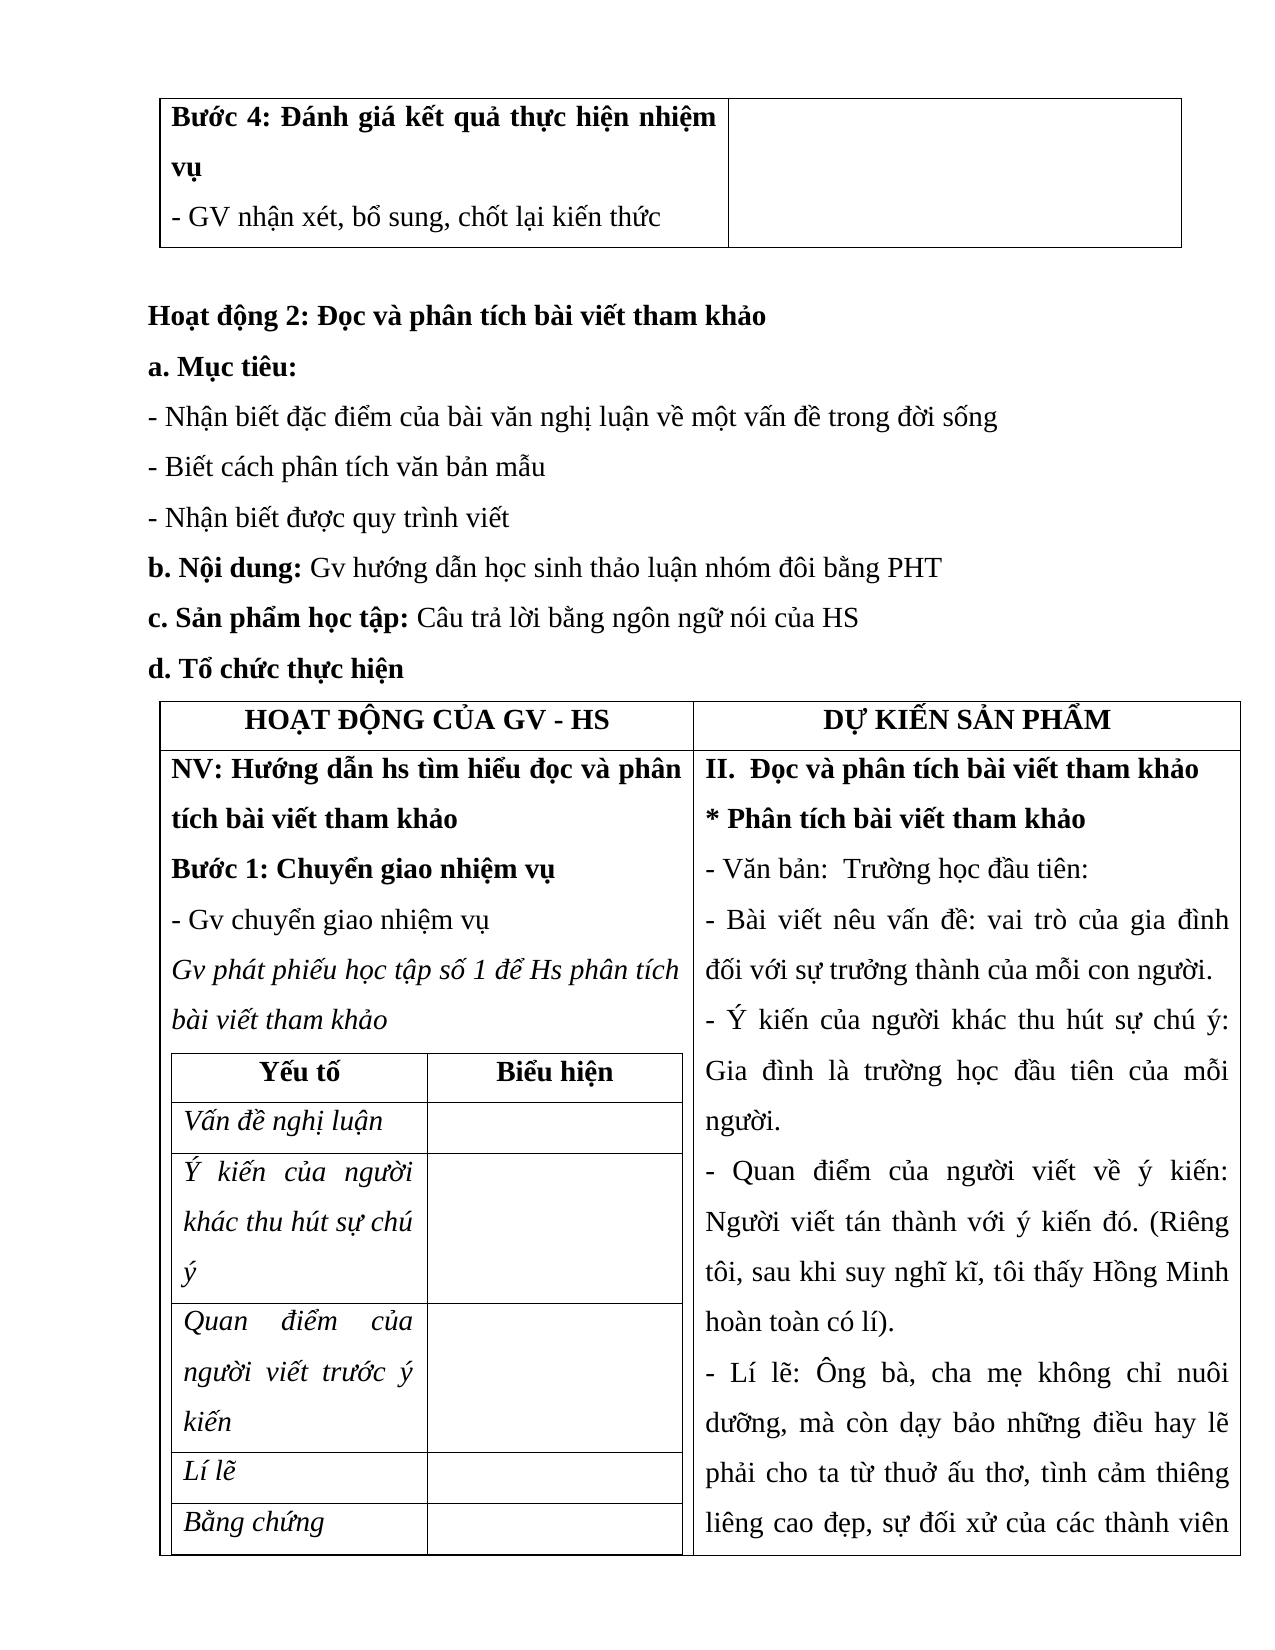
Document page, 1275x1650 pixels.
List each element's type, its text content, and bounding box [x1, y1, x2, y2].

text d. Tổ chức thực hiện [148, 651, 1186, 684]
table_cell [694, 751, 1240, 1555]
table_header DỰ KIẾN SẢN PHẨM [694, 702, 1240, 750]
text c. Sản phẩm học tập: Câu trả lời bằng ngôn ngữ nói của HS [148, 600, 1186, 634]
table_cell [161, 99, 728, 247]
text - Nhận biết được quy trình viết [148, 500, 1186, 533]
text - Nhận biết đặc điểm của bài văn nghị luận về một vấn đề trong đời sống [148, 399, 1186, 433]
text a. Mục tiêu: [148, 349, 1186, 382]
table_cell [729, 99, 1181, 247]
table_header HOẠT ĐỘNG CỦA GV - HS [161, 702, 693, 750]
text - Biết cách phân tích văn bản mẫu [148, 449, 1186, 483]
text b. Nội dung: Gv hướng dẫn học sinh thảo luận nhóm đôi bằng PHT [148, 550, 1186, 584]
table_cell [161, 751, 693, 1555]
text Hoạt động 2: Đọc và phân tích bài viết tham khảo [148, 298, 1186, 332]
